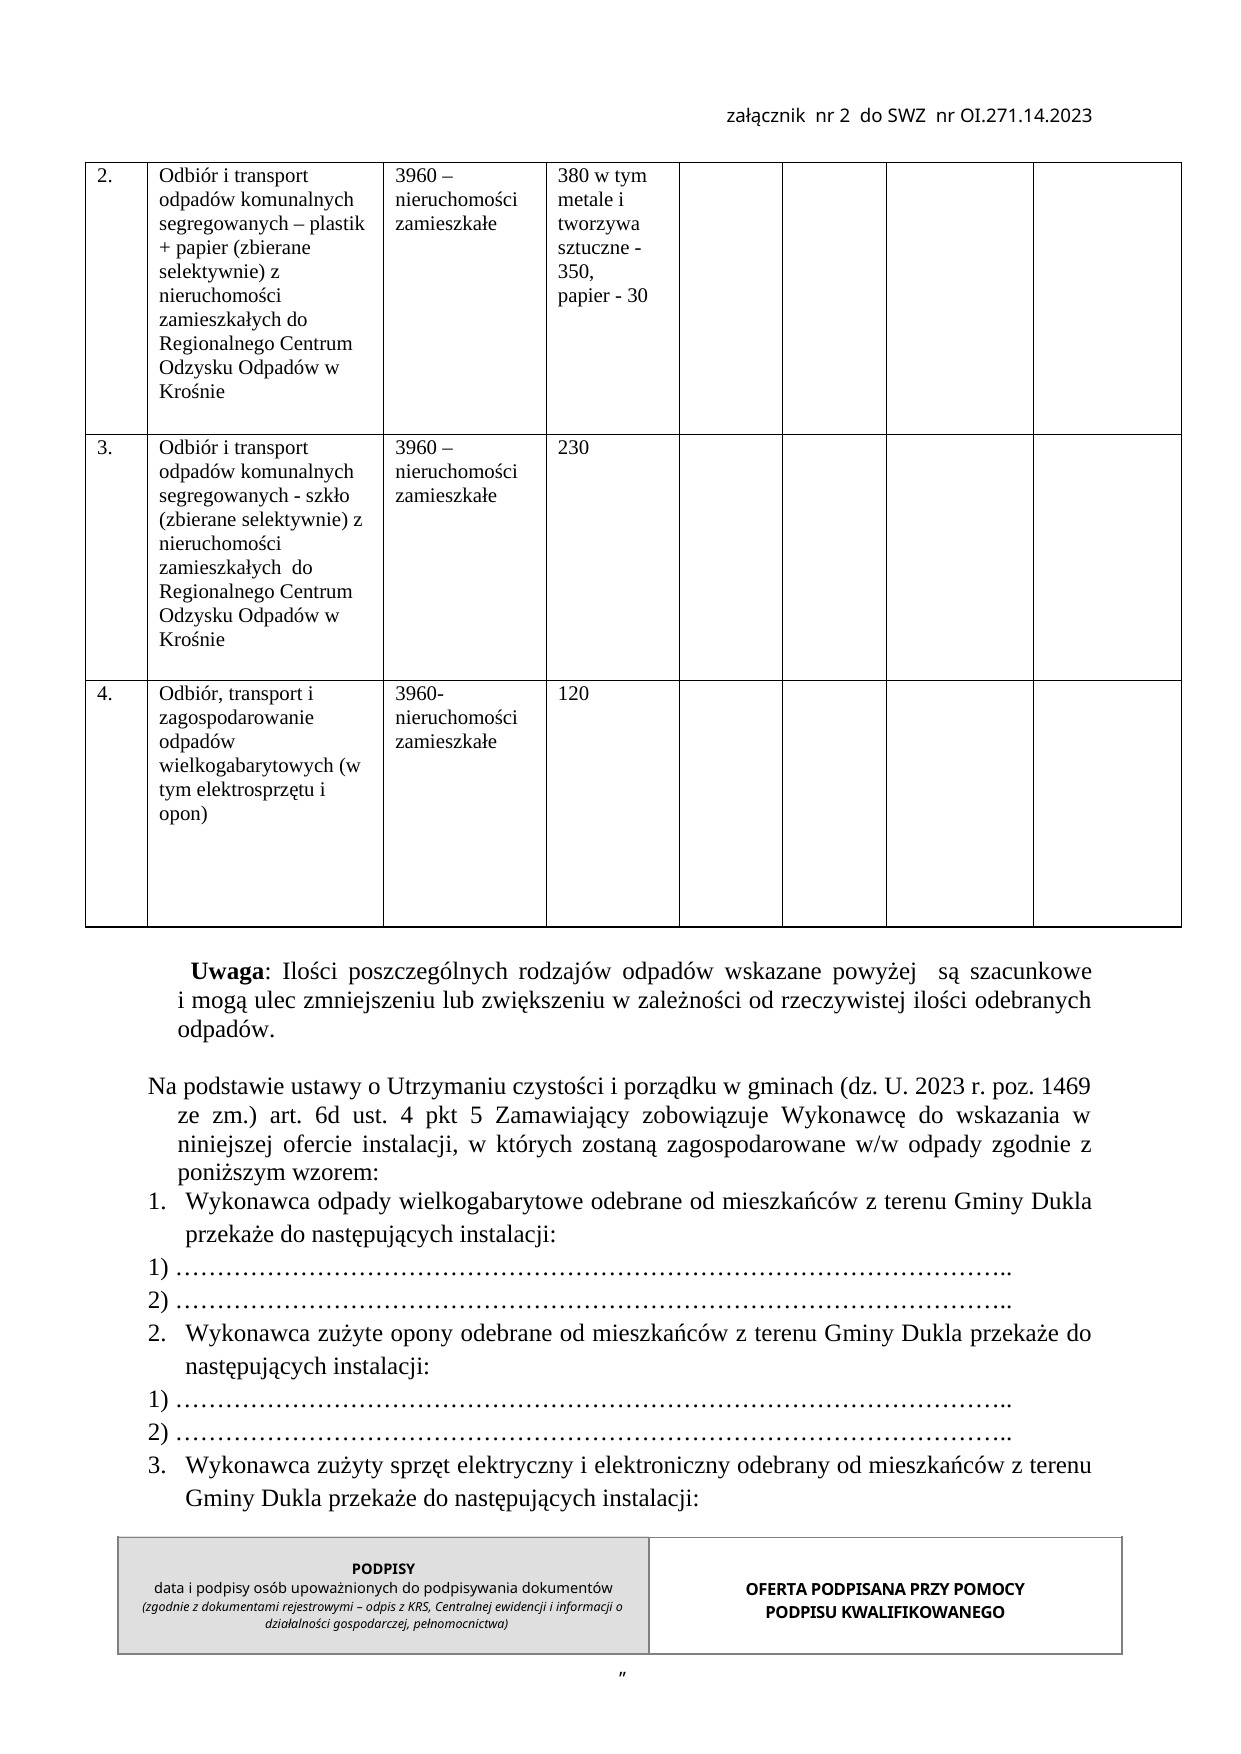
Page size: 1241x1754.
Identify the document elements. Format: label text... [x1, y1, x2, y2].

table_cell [384, 163, 546, 433]
table_cell 3960- nieruchomości zamieszkałe [384, 681, 546, 926]
table_cell 380 w tym metale i tworzywa sztuczne - 350, papier - 30 [547, 163, 679, 433]
table_cell [1034, 681, 1181, 926]
table_cell [887, 163, 1033, 433]
table_cell 230 [547, 435, 679, 680]
text 2) ……………………………………………………………………………………….. [148, 1285, 1092, 1314]
table_cell [887, 681, 1033, 926]
table_cell [680, 163, 782, 433]
table_cell Odbiór, transport i zagospodarowanie odpadów wielkogabarytowych (w tym elektrosprzętu i opon) [148, 681, 383, 926]
text 1) ……………………………………………………………………………………….. [148, 1252, 1092, 1281]
list Wykonawca zużyty sprzęt elektryczny i elektroniczny odebrany od mieszkańców z terenu Gminy Dukla przekaże do następujących instalacji: [148, 1450, 1092, 1512]
table_cell [680, 681, 782, 926]
table_cell Odbiór i transport odpadów komunalnych segregowanych – plastik + papier (zbierane selektywnie) z nieruchomości zamieszkałych do Regionalnego Centrum Odzysku Odpadów w Krośnie [148, 163, 383, 433]
table_cell [887, 435, 1033, 680]
table_cell Odbiór i transport odpadów komunalnych segregowanych - szkło (zbierane selektywnie) z nieruchomości zamieszkałych do Regionalnego Centrum Odzysku Odpadów w Krośnie [148, 435, 383, 680]
table_cell 2. [86, 163, 147, 433]
table_cell 3960 – nieruchomości zamieszkałe [384, 435, 546, 680]
list Wykonawca odpady wielkogabarytowe odebrane od mieszkańców z terenu Gminy Dukla przekaże do następujących instalacji: [148, 1186, 1092, 1248]
text 2) ……………………………………………………………………………………….. [148, 1417, 1092, 1446]
text 1) ……………………………………………………………………………………….. [148, 1384, 1092, 1413]
table_cell [783, 163, 886, 433]
table_cell [680, 435, 782, 680]
table_cell 3. [86, 435, 147, 680]
text Uwaga: Ilości poszczególnych rodzajów odpadów wskazane powyżej są szacunkowe i mogą ulec zmniejszeniu lub zwiększeniu w zależności od rzeczywistej ilości odebranych odpadów. [148, 956, 1092, 1042]
table_cell [783, 681, 886, 926]
list Wykonawca zużyte opony odebrane od mieszkańców z terenu Gminy Dukla przekaże do następujących instalacji: [148, 1318, 1092, 1380]
table_cell [1034, 435, 1181, 680]
text Na podstawie ustawy o Utrzymaniu czystości i porządku w gminach (dz. U. 2023 r. poz. 1469 ze zm.) art. 6d ust. 4 pkt 5 Zamawiający zobowiązuje Wykonawcę do wskazania w niniejszej ofercie instalacji, w których zostaną zagospodarowane w/w odpady zgodnie z poniższym wzorem: [148, 1071, 1092, 1186]
table_cell [783, 435, 886, 680]
table_cell 120 [547, 681, 679, 926]
table_cell 4. [86, 681, 147, 926]
table_cell [1034, 163, 1181, 433]
